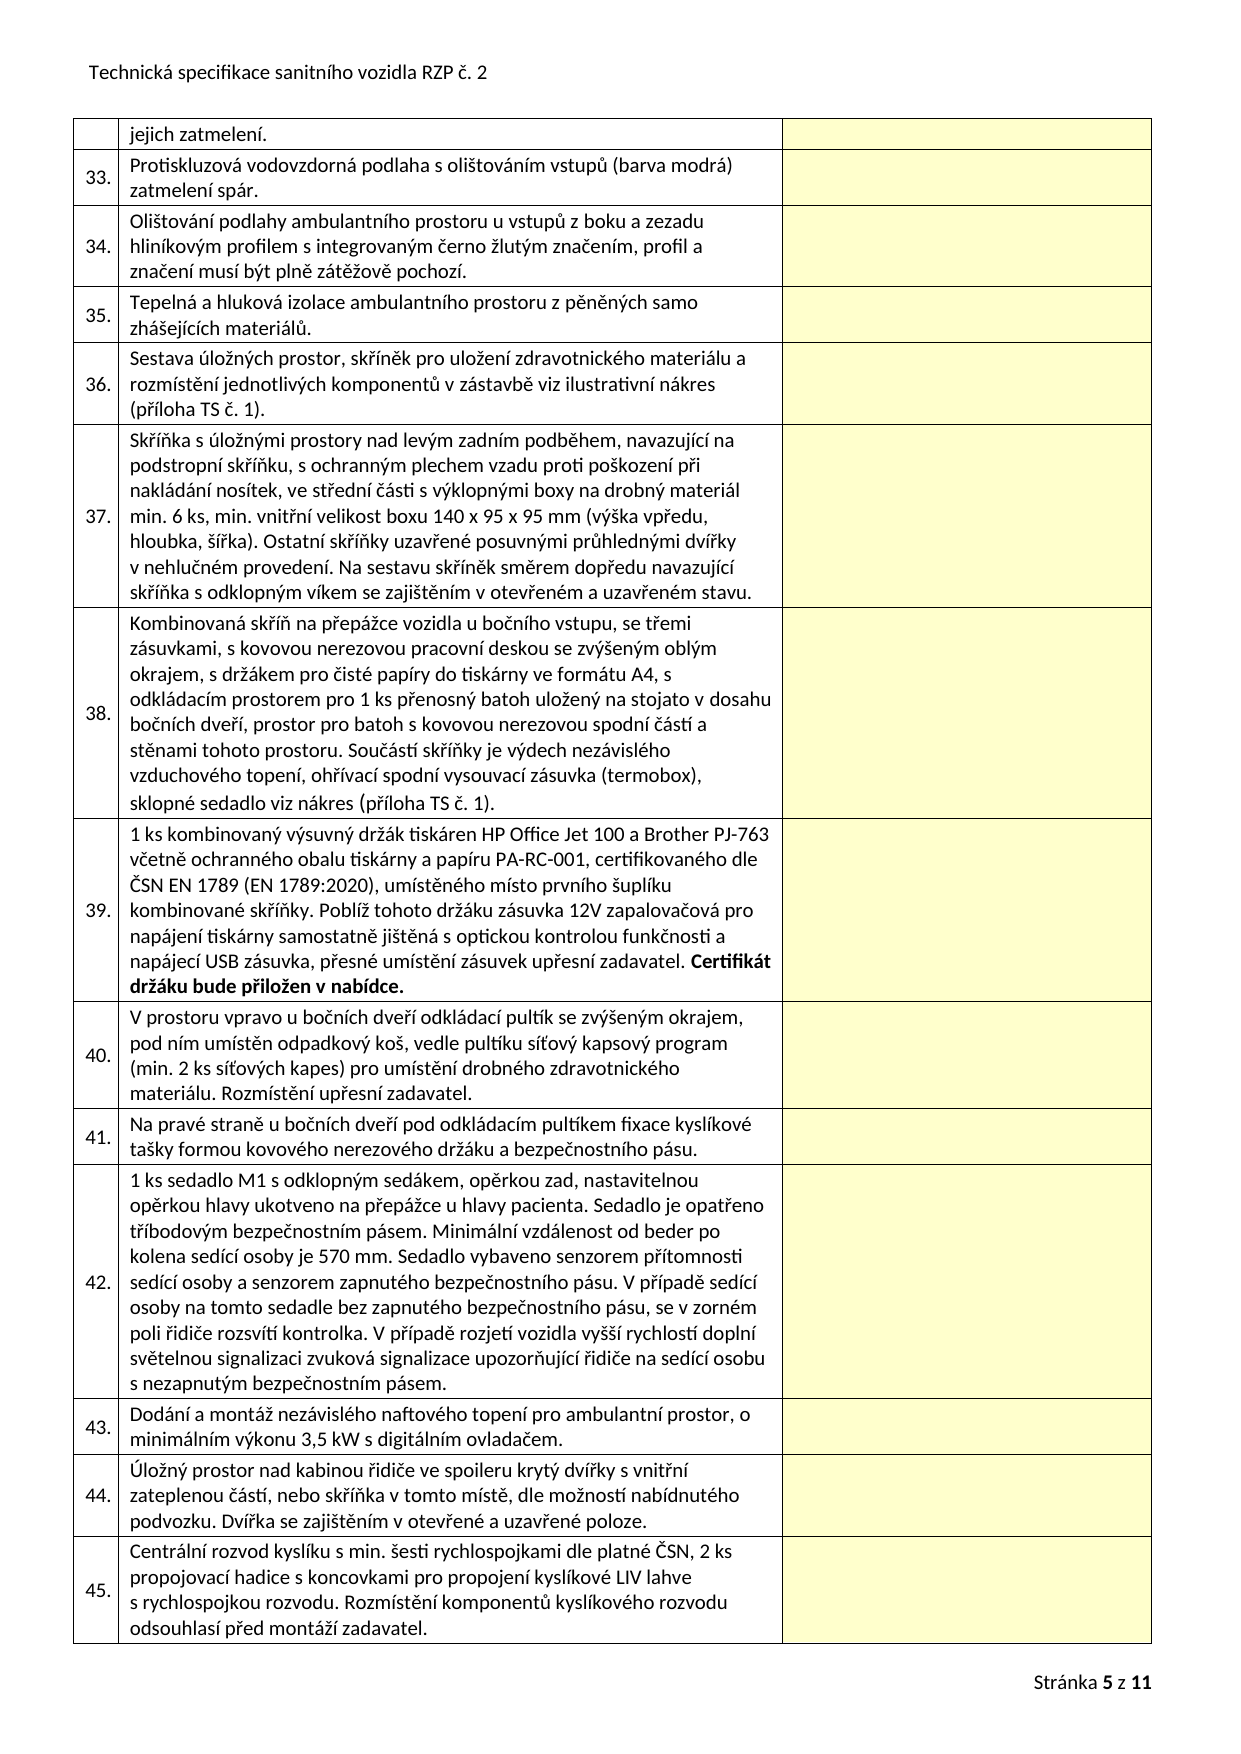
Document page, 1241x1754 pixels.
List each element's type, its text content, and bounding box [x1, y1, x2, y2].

table_cell Úložný prostor nad kabinou řidiče ve spoileru krytý dvířky s vnitřní zateplenou částí, nebo skříňka v tomto místě, dle možností nabídnutého podvozku. Dvířka se zajištěním v otevřené a uzavřené poloze. [119, 1455, 782, 1536]
table_cell [783, 1399, 1151, 1454]
table_cell [74, 150, 118, 205]
table_cell [74, 1455, 118, 1536]
table_cell [783, 819, 1151, 1001]
table_cell [74, 1399, 118, 1454]
table_cell [783, 287, 1151, 342]
table_cell [783, 1002, 1151, 1108]
table_cell [783, 1109, 1151, 1164]
table_cell Sestava úložných prostor, skříněk pro uložení zdravotnického materiálu a rozmístění jednotlivých komponentů v zástavbě viz ilustrativní nákres (příloha TS č. 1). [119, 343, 782, 424]
table_cell [783, 1455, 1151, 1536]
table_cell [74, 206, 118, 286]
table_cell Olištování podlahy ambulantního prostoru u vstupů z boku a zezadu hliníkovým profilem s integrovaným černo žlutým značením, profil a značení musí být plně zátěžově pochozí. [119, 206, 782, 286]
table_cell [783, 608, 1151, 818]
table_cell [119, 119, 782, 149]
table_cell [74, 425, 118, 607]
table_cell [783, 1165, 1151, 1398]
table_cell Centrální rozvod kyslíku s min. šesti rychlospojkami dle platné ČSN, 2 ks propojovací hadice s koncovkami pro propojení kyslíkové LIV lahve s rychlospojkou rozvodu. Rozmístění komponentů kyslíkového rozvodu odsouhlasí před montáží zadavatel. [119, 1537, 782, 1642]
table_cell [783, 119, 1151, 149]
table_cell [783, 425, 1151, 607]
table_cell [783, 150, 1151, 205]
table_cell [783, 343, 1151, 424]
table_cell [74, 119, 118, 149]
table_cell Dodání a montáž nezávislého naftového topení pro ambulantní prostor, o minimálním výkonu 3,5 kW s digitálním ovladačem. [119, 1399, 782, 1454]
table_cell [783, 1537, 1151, 1642]
table_cell [74, 1002, 118, 1108]
table_cell [74, 343, 118, 424]
table_cell [74, 608, 118, 818]
table_cell V prostoru vpravo u bočních dveří odkládací pultík se zvýšeným okrajem, pod ním umístěn odpadkový koš, vedle pultíku síťový kapsový program (min. 2 ks síťových kapes) pro umístění drobného zdravotnického materiálu. Rozmístění upřesní zadavatel. [119, 1002, 782, 1108]
table_cell [74, 1537, 118, 1642]
table_cell Na pravé straně u bočních dveří pod odkládacím pultíkem fixace kyslíkové tašky formou kovového nerezového držáku a bezpečnostního pásu. [119, 1109, 782, 1164]
table_cell 1 ks sedadlo M1 s odklopným sedákem, opěrkou zad, nastavitelnou opěrkou hlavy ukotveno na přepážce u hlavy pacienta. Sedadlo je opatřeno tříbodovým bezpečnostním pásem. Minimální vzdálenost od beder po kolena sedící osoby je 570 mm. Sedadlo vybaveno senzorem přítomnosti sedící osoby a senzorem zapnutého bezpečnostního pásu. V případě sedící osoby na tomto sedadle bez zapnutého bezpečnostního pásu, se v zorném poli řidiče rozsvítí kontrolka. V případě rozjetí vozidla vyšší rychlostí doplní světelnou signalizaci zvuková signalizace upozorňující řidiče na sedící osobu s nezapnutým bezpečnostním pásem. [119, 1165, 782, 1398]
table_cell [783, 206, 1151, 286]
table_cell Protiskluzová vodovzdorná podlaha s olištováním vstupů (barva modrá) zatmelení spár. [119, 150, 782, 205]
table_cell [74, 287, 118, 342]
table_cell Kombinovaná skříň na přepážce vozidla u bočního vstupu, se třemi zásuvkami, s kovovou nerezovou pracovní deskou se zvýšeným oblým okrajem, s držákem pro čisté papíry do tiskárny ve formátu A4, s odkládacím prostorem pro 1 ks přenosný batoh uložený na stojato v dosahu bočních dveří, prostor pro batoh s kovovou nerezovou spodní částí a stěnami tohoto prostoru. Součástí skříňky je výdech nezávislého vzduchového topení, ohřívací spodní vysouvací zásuvka (termobox), sklopné sedadlo viz nákres (příloha TS č. 1). [119, 608, 782, 818]
table_cell [74, 1109, 118, 1164]
table_cell [74, 1165, 118, 1398]
table_cell [74, 819, 118, 1001]
table_cell Skříňka s úložnými prostory nad levým zadním podběhem, navazující na podstropní skříňku, s ochranným plechem vzadu proti poškození při nakládání nosítek, ve střední části s výklopnými boxy na drobný materiál min. 6 ks, min. vnitřní velikost boxu 140 x 95 x 95 mm (výška vpředu, hloubka, šířka). Ostatní skříňky uzavřené posuvnými průhlednými dvířky v nehlučném provedení. Na sestavu skříněk směrem dopředu navazující skříňka s odklopným víkem se zajištěním v otevřeném a uzavřeném stavu. [119, 425, 782, 607]
table_cell Tepelná a hluková izolace ambulantního prostoru z pěněných samo zhášejících materiálů. [119, 287, 782, 342]
table_cell 1 ks kombinovaný výsuvný držák tiskáren HP Office Jet 100 a Brother PJ-763 včetně ochranného obalu tiskárny a papíru PA-RC-001, certifikovaného dle ČSN EN 1789 (EN 1789:2020), umístěného místo prvního šuplíku kombinované skříňky. Poblíž tohoto držáku zásuvka 12V zapalovačová pro napájení tiskárny samostatně jištěná s optickou kontrolou funkčnosti a napájecí USB zásuvka, přesné umístění zásuvek upřesní zadavatel. Certifikát držáku bude přiložen v nabídce. [119, 819, 782, 1001]
